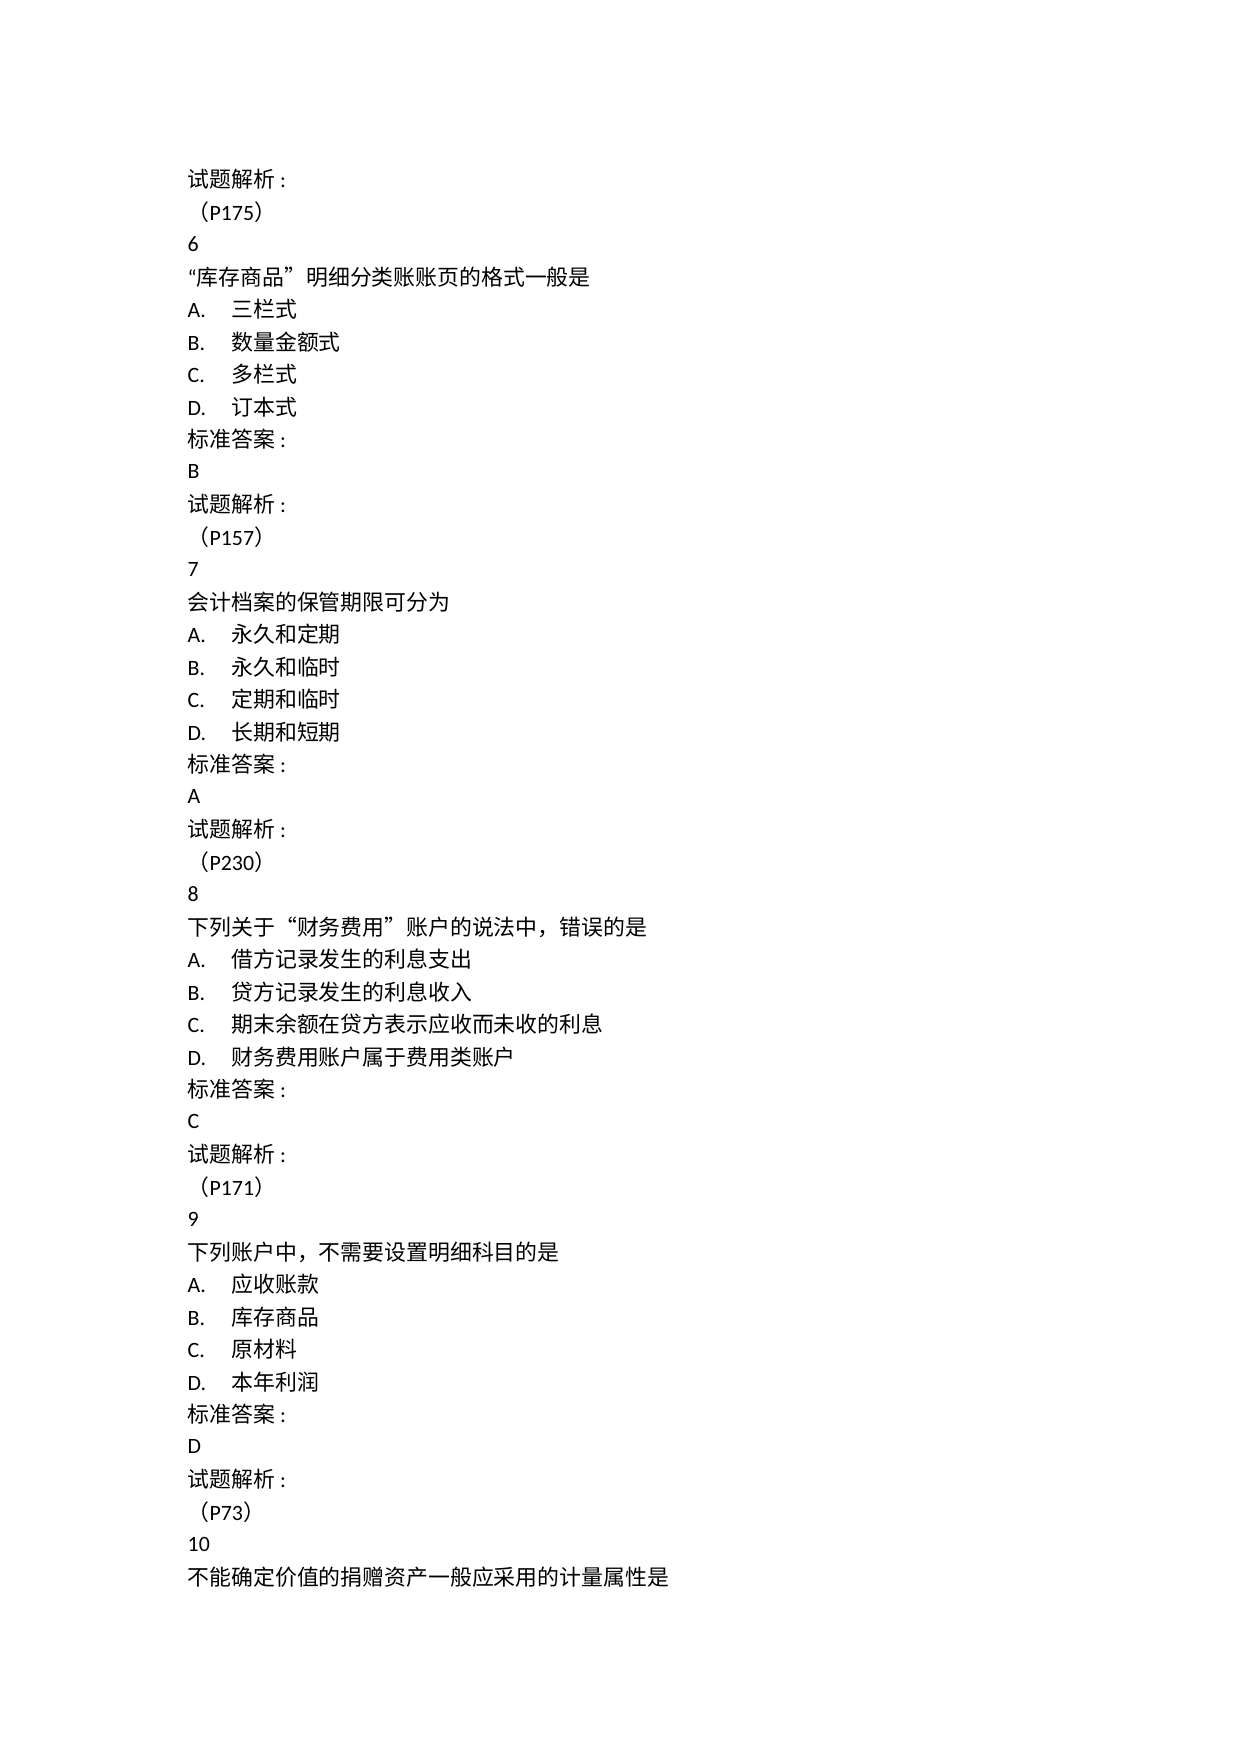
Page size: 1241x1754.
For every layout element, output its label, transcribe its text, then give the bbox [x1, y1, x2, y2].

text B. 永久和临时 [187, 649, 1053, 682]
text “库存商品”明细分类账账页的格式一般是 [187, 259, 1053, 292]
text B [187, 454, 1053, 487]
text C. 期末余额在贷方表示应收而未收的利息 [187, 1007, 1053, 1039]
text B. 数量金额式 [187, 324, 1053, 357]
text A. 三栏式 [187, 292, 1053, 324]
text 标准答案 : [187, 1072, 1053, 1104]
text D [187, 1429, 1053, 1462]
text 会计档案的保管期限可分为 [187, 584, 1053, 617]
text 试题解析 : [187, 162, 1053, 194]
text 试题解析 : [187, 1137, 1053, 1169]
text （P73） [187, 1494, 1053, 1527]
text 试题解析 : [187, 1462, 1053, 1494]
text 10 [187, 1527, 1053, 1559]
text B. 贷方记录发生的利息收入 [187, 974, 1053, 1007]
text A [187, 779, 1053, 812]
text 8 [187, 877, 1053, 909]
text （P175） [187, 194, 1053, 227]
text （P171） [187, 1169, 1053, 1202]
text 标准答案 : [187, 1397, 1053, 1429]
text B. 库存商品 [187, 1299, 1053, 1332]
text D. 本年利润 [187, 1364, 1053, 1397]
text D. 财务费用账户属于费用类账户 [187, 1039, 1053, 1072]
text C [187, 1104, 1053, 1137]
text D. 订本式 [187, 389, 1053, 422]
text 下列账户中，不需要设置明细科目的是 [187, 1234, 1053, 1267]
text 标准答案 : [187, 422, 1053, 454]
text 试题解析 : [187, 487, 1053, 519]
text 标准答案 : [187, 747, 1053, 779]
text C. 多栏式 [187, 357, 1053, 389]
text （P230） [187, 844, 1053, 877]
text A. 应收账款 [187, 1267, 1053, 1299]
text 9 [187, 1202, 1053, 1234]
text C. 定期和临时 [187, 682, 1053, 714]
text C. 原材料 [187, 1332, 1053, 1364]
text D. 长期和短期 [187, 714, 1053, 747]
text A. 永久和定期 [187, 617, 1053, 649]
text 下列关于“财务费用”账户的说法中，错误的是 [187, 909, 1053, 942]
text 7 [187, 552, 1053, 584]
text 试题解析 : [187, 812, 1053, 844]
text （P157） [187, 519, 1053, 552]
text 6 [187, 227, 1053, 259]
text A. 借方记录发生的利息支出 [187, 942, 1053, 974]
text 不能确定价值的捐赠资产一般应采用的计量属性是 [187, 1559, 1053, 1592]
